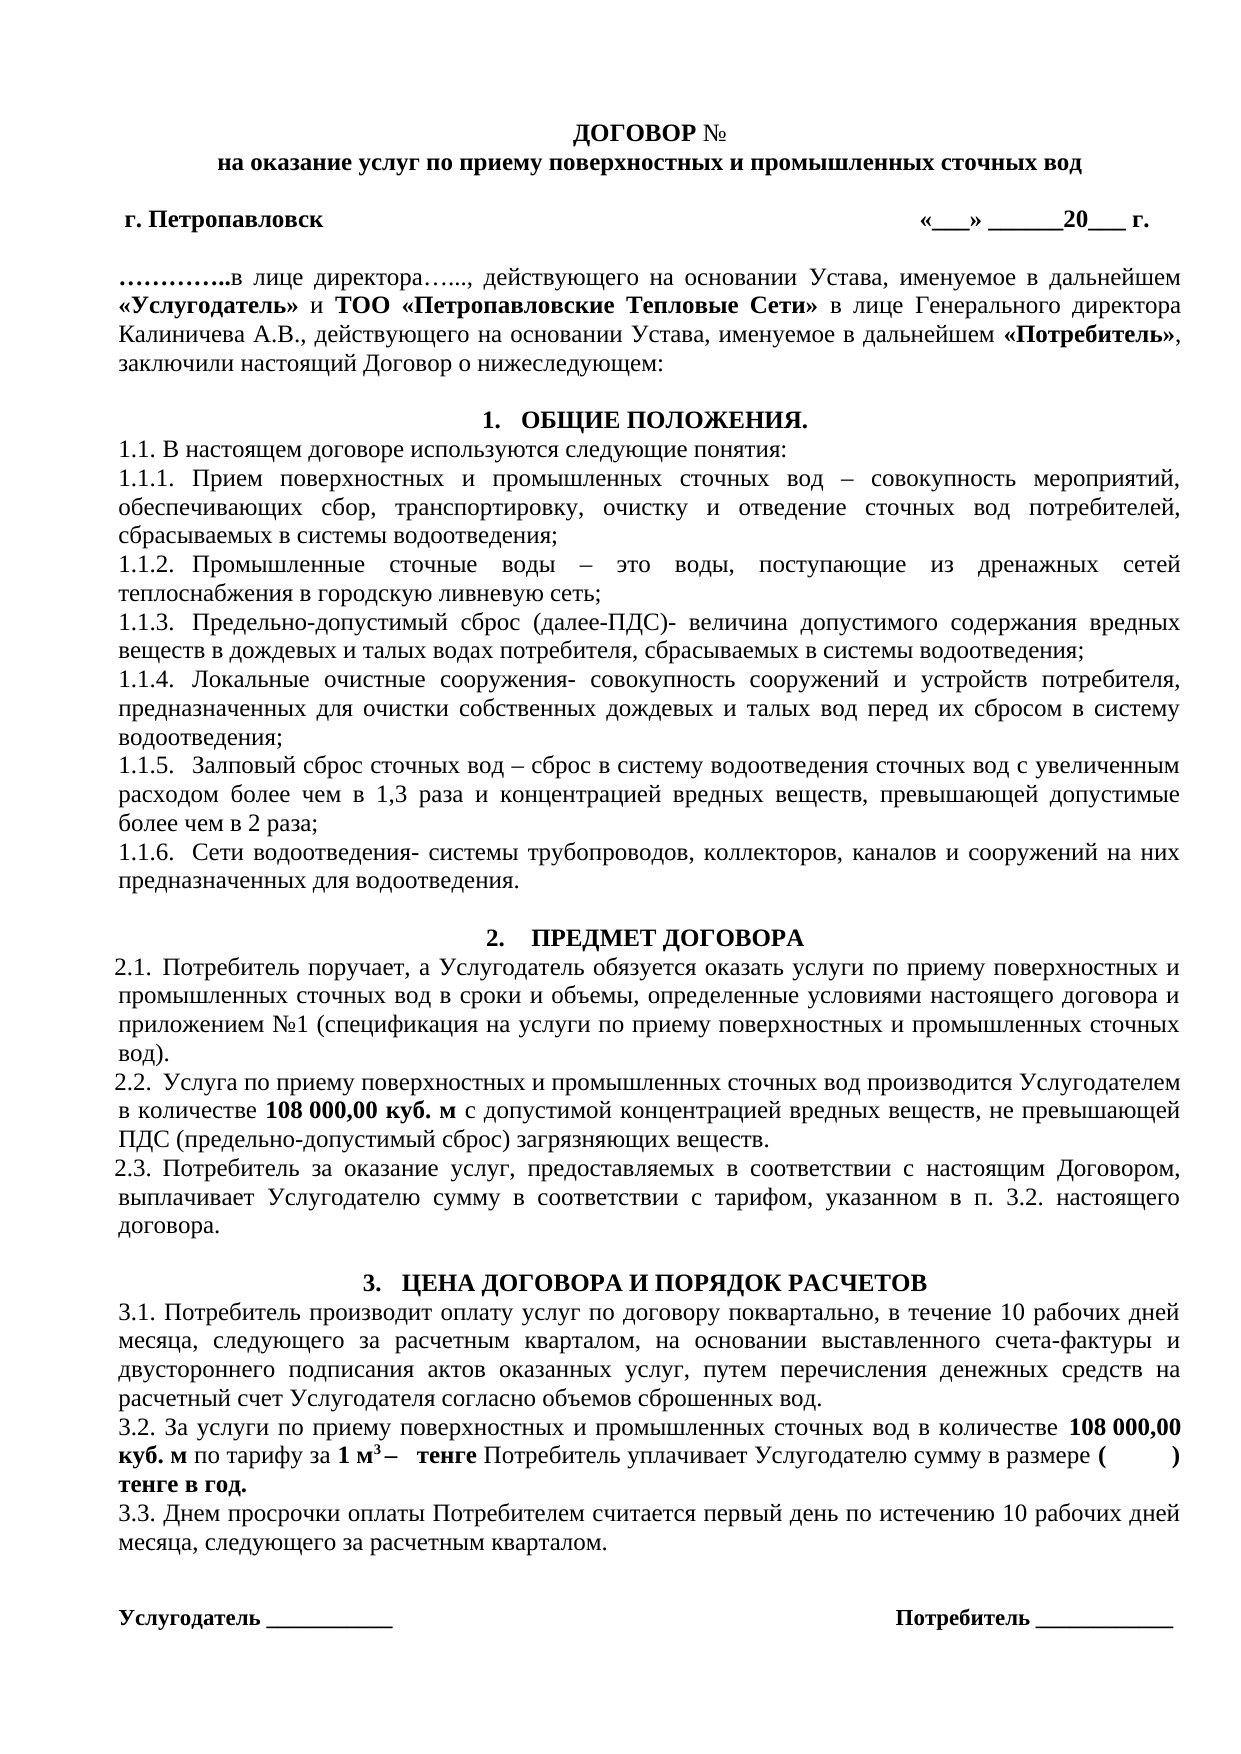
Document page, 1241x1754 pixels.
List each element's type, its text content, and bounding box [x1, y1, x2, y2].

list Потребитель поручает, а Услугодатель обязуется оказать услуги по приему поверхностных и промышленных сточных вод в сроки и объемы, определенные условиями настоящего договора и приложением №1 (спецификация на услуги по приему поверхностных и промышленных сточных вод). [118, 952, 1181, 1067]
list Прием поверхностных и промышленных сточных вод – совокупность мероприятий, обеспечивающих сбор, транспортировку, очистку и отведение сточных вод потребителей, сбрасываемых в системы водоотведения; [118, 463, 1181, 549]
text 3.1. Потребитель производит оплату услуг по договору поквартально, в течение 10 рабочих дней месяца, следующего за расчетным кварталом, на основании выставленного счета-фактуры и двустороннего подписания актов оказанных услуг, путем перечисления денежных средств на расчетный счет Услугодателя согласно объемов сброшенных вод. [118, 1297, 1181, 1412]
text на оказание услуг по приему поверхностных и промышленных сточных вод [118, 147, 1181, 176]
list Залповый сброс сточных вод – сброс в систему водоотведения сточных вод с увеличенным расходом более чем в 1,3 раза и концентрацией вредных веществ, превышающей допустимые более чем в 2 раза; [118, 751, 1181, 837]
list ОБЩИЕ ПОЛОЖЕНИЯ. [118, 406, 1181, 434]
text г. Петропавловск «___» ______20___ г. [118, 204, 1181, 233]
list В настоящем договоре используются следующие понятия: [118, 434, 1181, 463]
list ЦЕНА ДОГОВОРА И ПОРЯДОК РАСЧЕТОВ [118, 1268, 1181, 1297]
list Потребитель за оказание услуг, предоставляемых в соответствии с настоящим Договором, выплачивает Услугодателю сумму в соответствии с тарифом, указанном в п. 3.2. настоящего договора. [118, 1153, 1181, 1239]
list Предельно-допустимый сброс (далее-ПДС)- величина допустимого содержания вредных веществ в дождевых и талых водах потребителя, сбрасываемых в системы водоотведения; [118, 607, 1181, 664]
list Услуга по приему поверхностных и промышленных сточных вод производится Услугодателем в количестве 108 000,00 куб. м с допустимой концентрацией вредных веществ, не превышающей ПДС (предельно-допустимый сброс) загрязняющих веществ. [118, 1067, 1181, 1153]
text Услугодатель ___________ Потребитель ____________ [118, 1604, 1181, 1630]
list Сети водоотведения- системы трубопроводов, коллекторов, каналов и сооружений на них предназначенных для водоотведения. [118, 837, 1181, 894]
list ПРЕДМЕТ ДОГОВОРА [118, 923, 1181, 952]
list Промышленные сточные воды – это воды, поступающие из дренажных сетей теплоснабжения в городскую ливневую сеть; [118, 549, 1181, 607]
list Локальные очистные сооружения- совокупность сооружений и устройств потребителя, предназначенных для очистки собственных дождевых и талых вод перед их сбросом в систему водоотведения; [118, 664, 1181, 751]
text 3.2. За услуги по приему поверхностных и промышленных сточных вод в количестве 108 000,00 куб. м по тарифу за 1 м3 – тенге Потребитель уплачивает Услугодателю сумму в размере ( ) тенге в год. [118, 1412, 1181, 1498]
text …………..в лице директора…..., действующего на основании Устава, именуемое в дальнейшем «Услугодатель» и ТОО «Петропавловские Тепловые Сети» в лице Генерального директора Калиничева А.В., действующего на основании Устава, именуемое в дальнейшем «Потребитель», заключили настоящий Договор о нижеследующем: [118, 262, 1181, 377]
text 3.3. Днем просрочки оплаты Потребителем считается первый день по истечению 10 рабочих дней месяца, следующего за расчетным кварталом. [118, 1498, 1181, 1556]
text ДОГОВОР № [118, 118, 1181, 147]
